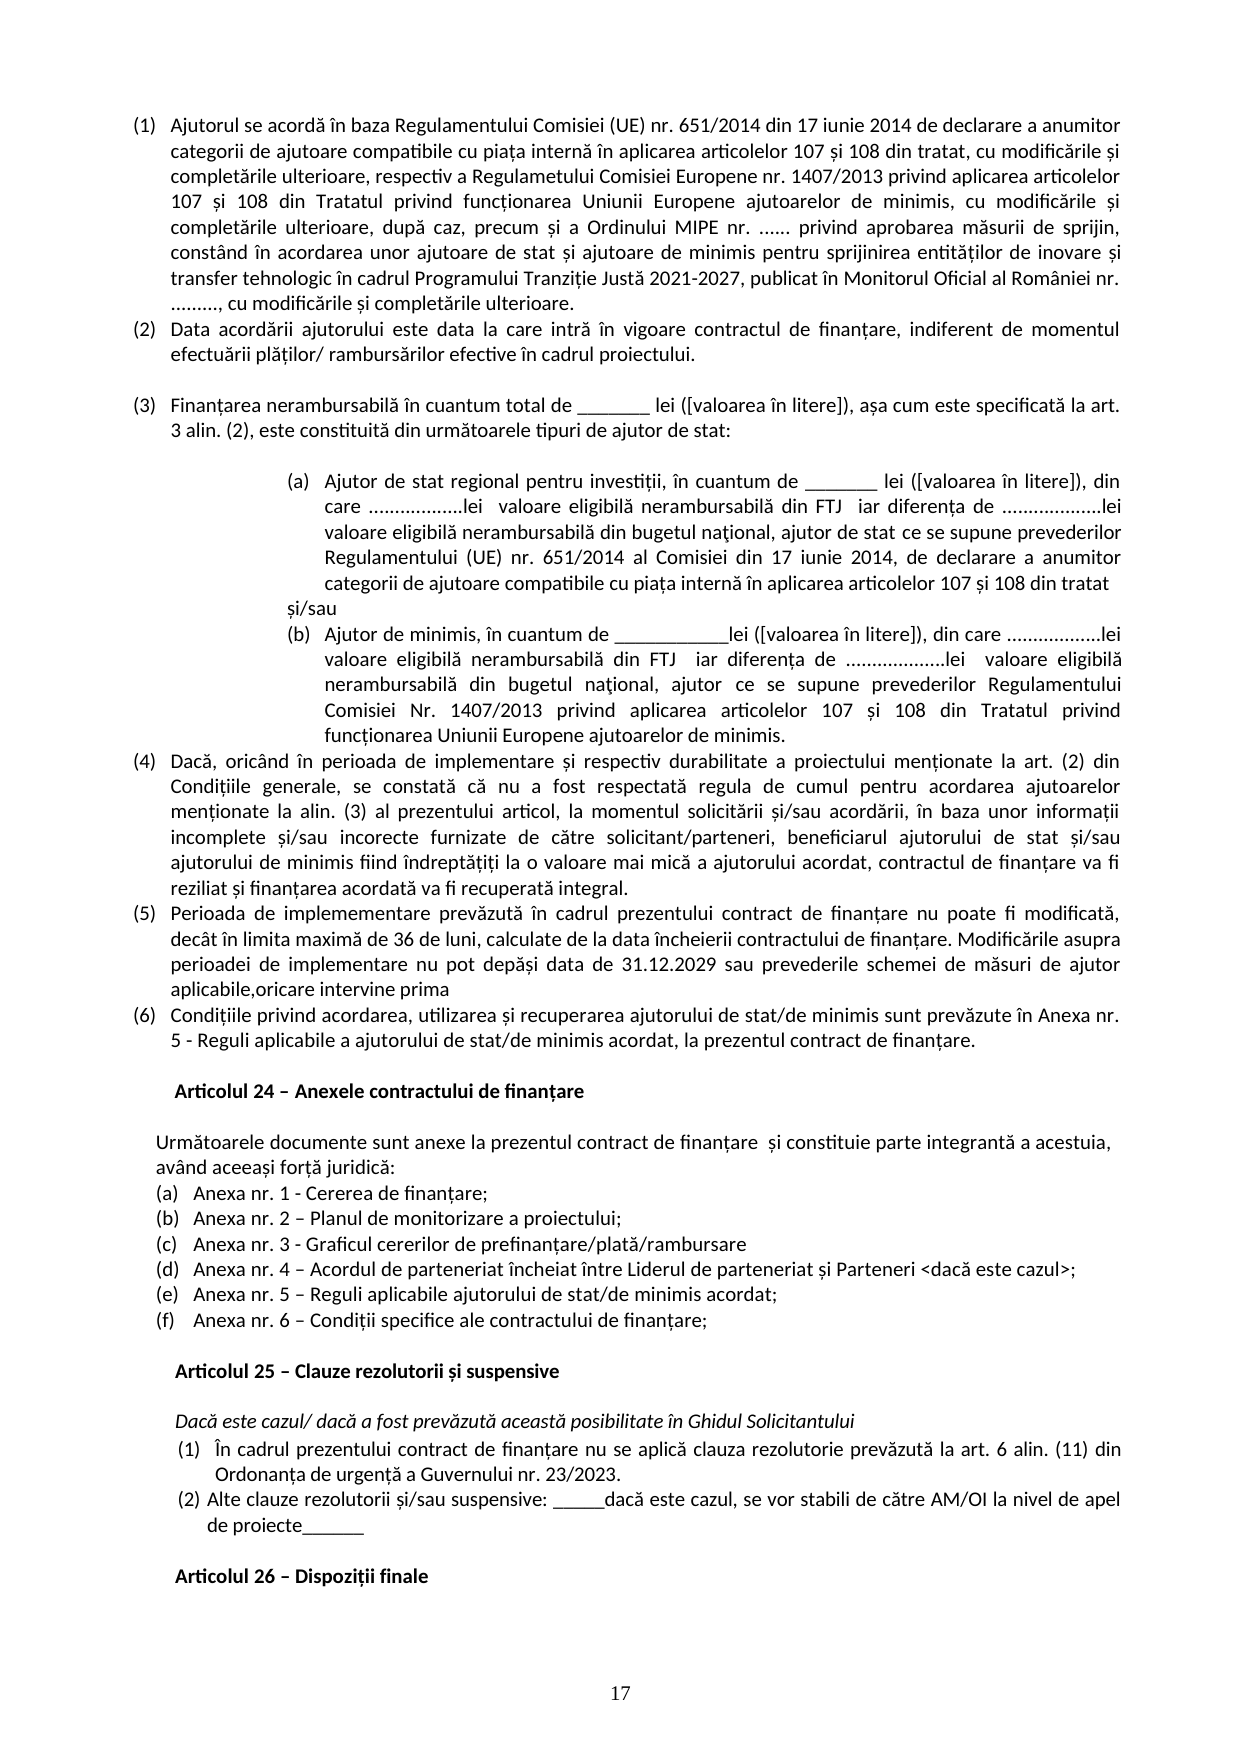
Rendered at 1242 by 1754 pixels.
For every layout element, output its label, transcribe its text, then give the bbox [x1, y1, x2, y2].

text Articolul 24 – Anexele contractului de finanțare [130, 1078, 1122, 1104]
text Articolul 25 – Clauze rezolutorii și suspensive [130, 1358, 1122, 1383]
text Articolul 26 – Dispoziții finale [130, 1563, 1122, 1588]
list Anexa nr. 5 – Reguli aplicabile ajutorului de stat/de minimis acordat; [156, 1282, 1122, 1307]
list Perioada de implemementare prevăzută în cadrul prezentului contract de finanțare nu poate fi modificată, decât în limita maximă de 36 de luni, calculate de la data încheierii contractului de finanțare. Modificările asupra perioadei de implementare nu pot depăși data de 31.12.2029 sau prevederile schemei de măsuri de ajutor aplicabile,oricare intervine prima [133, 900, 1122, 1002]
list Alte clauze rezolutorii și/sau suspensive: _____dacă este cazul, se vor stabili de către AM/OI la nivel de apel de proiecte______ [177, 1487, 1122, 1537]
text Dacă este cazul/ dacă a fost prevăzută această posibilitate în Ghidul Solicitantului [175, 1409, 1122, 1434]
list Anexa nr. 1 - Cererea de finanțare; [156, 1180, 1114, 1205]
list Anexa nr. 3 - Graficul cererilor de prefinanțare/plată/rambursare [156, 1231, 1122, 1256]
list Anexa nr. 4 – Acordul de parteneriat încheiat între Liderul de parteneriat și Parteneri <dacă este cazul>; [156, 1256, 1122, 1282]
list Ajutor de minimis, în cuantum de ___________lei ([valoarea în litere]), din care ..................lei valoare eligibilă nerambursabilă din FTJ iar diferența de ...................lei valoare eligibilă nerambursabilă din bugetul naţional, ajutor ce se supune prevederilor Regulamentului Comisiei Nr. 1407/2013 privind aplicarea articolelor 107 și 108 din Tratatul privind funcționarea Uniunii Europene ajutoarelor de minimis. [287, 621, 1122, 748]
list Anexa nr. 6 – Condiții specifice ale contractului de finanțare; [156, 1307, 1122, 1332]
list Anexa nr. 2 – Planul de monitorizare a proiectului; [156, 1205, 1122, 1231]
list Ajutor de stat regional pentru investiții, în cuantum de _______ lei ([valoarea în litere]), din care ..................lei valoare eligibilă nerambursabilă din FTJ iar diferența de ...................lei valoare eligibilă nerambursabilă din bugetul naţional, ajutor de stat ce se supune prevederilor Regulamentului (UE) nr. 651/2014 al Comisiei din 17 iunie 2014, de declarare a anumitor categorii de ajutoare compatibile cu piața internă în aplicarea articolelor 107 și 108 din tratat [287, 468, 1122, 595]
list Data acordării ajutorului este data la care intră în vigoare contractul de finanțare, indiferent de momentul efectuării plăților/ rambursărilor efective în cadrul proiectului. [133, 316, 1122, 367]
list În cadrul prezentului contract de finanțare nu se aplică clauza rezolutorie prevăzută la art. 6 alin. (11) din Ordonanța de urgență a Guvernului nr. 23/2023. [177, 1436, 1122, 1487]
list Ajutorul se acordă în baza Regulamentului Comisiei (UE) nr. 651/2014 din 17 iunie 2014 de declarare a anumitor categorii de ajutoare compatibile cu piața internă în aplicarea articolelor 107 și 108 din tratat, cu modificările și completările ulterioare, respectiv a Regulametului Comisiei Europene nr. 1407/2013 privind aplicarea articolelor 107 și 108 din Tratatul privind funcționarea Uniunii Europene ajutoarelor de minimis, cu modificările și completările ulterioare, după caz, precum și a Ordinului MIPE nr. ...... privind aprobarea măsurii de sprijin, constând în acordarea unor ajutoare de stat şi ajutoare de minimis pentru sprijinirea entităţilor de inovare şi transfer tehnologic în cadrul Programului Tranziție Justă 2021-2027, publicat în Monitorul Oficial al României nr. ........., cu modificările și completările ulterioare. [133, 112, 1122, 316]
list Finanțarea nerambursabilă în cuantum total de _______ lei ([valoarea în litere]), așa cum este specificată la art. 3 alin. (2), este constituită din următoarele tipuri de ajutor de stat: [133, 392, 1122, 443]
list Dacă, oricând în perioada de implementare și respectiv durabilitate a proiectului menționate la art. (2) din Condițiile generale, se constată că nu a fost respectată regula de cumul pentru acordarea ajutoarelor menționate la alin. (3) al prezentului articol, la momentul solicitării și/sau acordării, în baza unor informații incomplete și/sau incorecte furnizate de către solicitant/parteneri, beneficiarul ajutorului de stat și/sau ajutorului de minimis fiind îndreptățiți la o valoare mai mică a ajutorului acordat, contractul de finanțare va fi reziliat și finanțarea acordată va fi recuperată integral. [133, 748, 1122, 900]
list Condițiile privind acordarea, utilizarea și recuperarea ajutorului de stat/de minimis sunt prevăzute în Anexa nr. 5 - Reguli aplicabile a ajutorului de stat/de minimis acordat, la prezentul contract de finanțare. [133, 1002, 1122, 1053]
text și/sau [287, 595, 1122, 621]
text Următoarele documente sunt anexe la prezentul contract de finanțare și constituie parte integrantă a acestuia, având aceeași forță juridică: [156, 1129, 1114, 1180]
